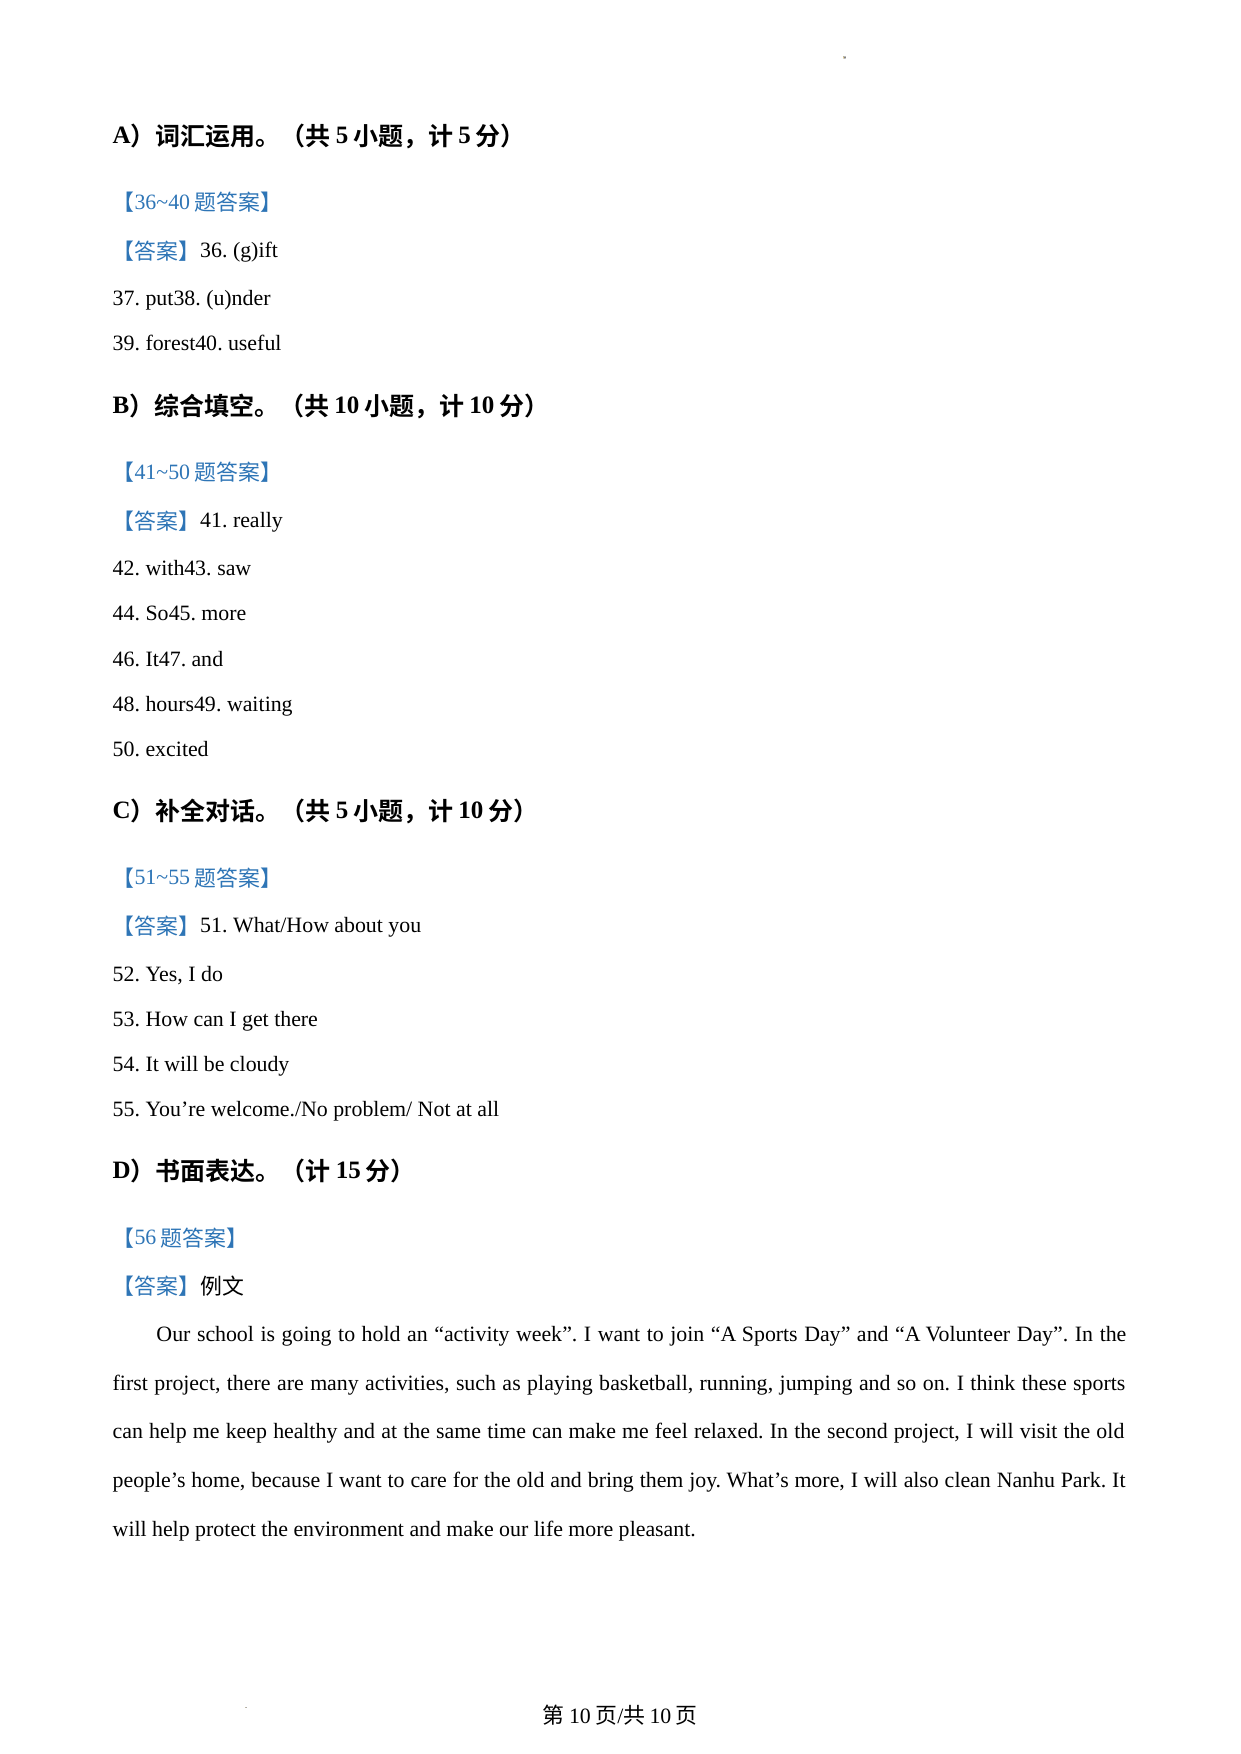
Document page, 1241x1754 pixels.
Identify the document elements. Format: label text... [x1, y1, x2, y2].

text 48. hours49. waiting [112, 687, 1128, 719]
text 【答案】41. really [112, 503, 1128, 536]
text 【答案】例文 [112, 1269, 1128, 1301]
text D）书面表达。（计15分） [112, 1137, 1128, 1202]
text C）补全对话。（共5小题，计10分） [112, 777, 1128, 842]
text 46. It47. and [112, 642, 1128, 674]
text 【36~40题答案】 [112, 185, 1128, 217]
text 【41~50题答案】 [112, 455, 1128, 487]
text 【答案】51. What/How about you [112, 909, 1128, 941]
text 54. It will be cloudy [112, 1047, 1128, 1080]
text Our school is going to hold an “activity week”. I want to join “A Sports Day” and “A Volunteer Day”. In the first project, there are many activities, such as playing basketball, running, jumping and so on. I think these sports can help me keep healthy and at the same time can make me feel relaxed. In the second project, I will visit the old people’s home, because I want to care for the old and bring them joy. What’s more, I will also clean Nanhu Park. It will help protect the environment and make our life more pleasant. [112, 1317, 1128, 1545]
text 55. You’re welcome./No problem/ Not at all [112, 1092, 1128, 1125]
text 50. excited [112, 732, 1128, 764]
text 53. How can I get there [112, 1002, 1128, 1034]
text B）综合填空。（共10小题，计10分） [112, 372, 1128, 437]
text 37. put38. (u)nder [112, 282, 1128, 314]
text 44. So45. more [112, 597, 1128, 629]
text 【56题答案】 [112, 1221, 1128, 1253]
text 39. forest40. useful [112, 327, 1128, 359]
text 52. Yes, I do [112, 957, 1128, 989]
text A）词汇运用。（共5小题，计5分） [112, 102, 1128, 167]
text 【答案】36. (g)ift [112, 233, 1128, 266]
text 42. with43. saw [112, 552, 1128, 584]
text 【51~55题答案】 [112, 860, 1128, 893]
